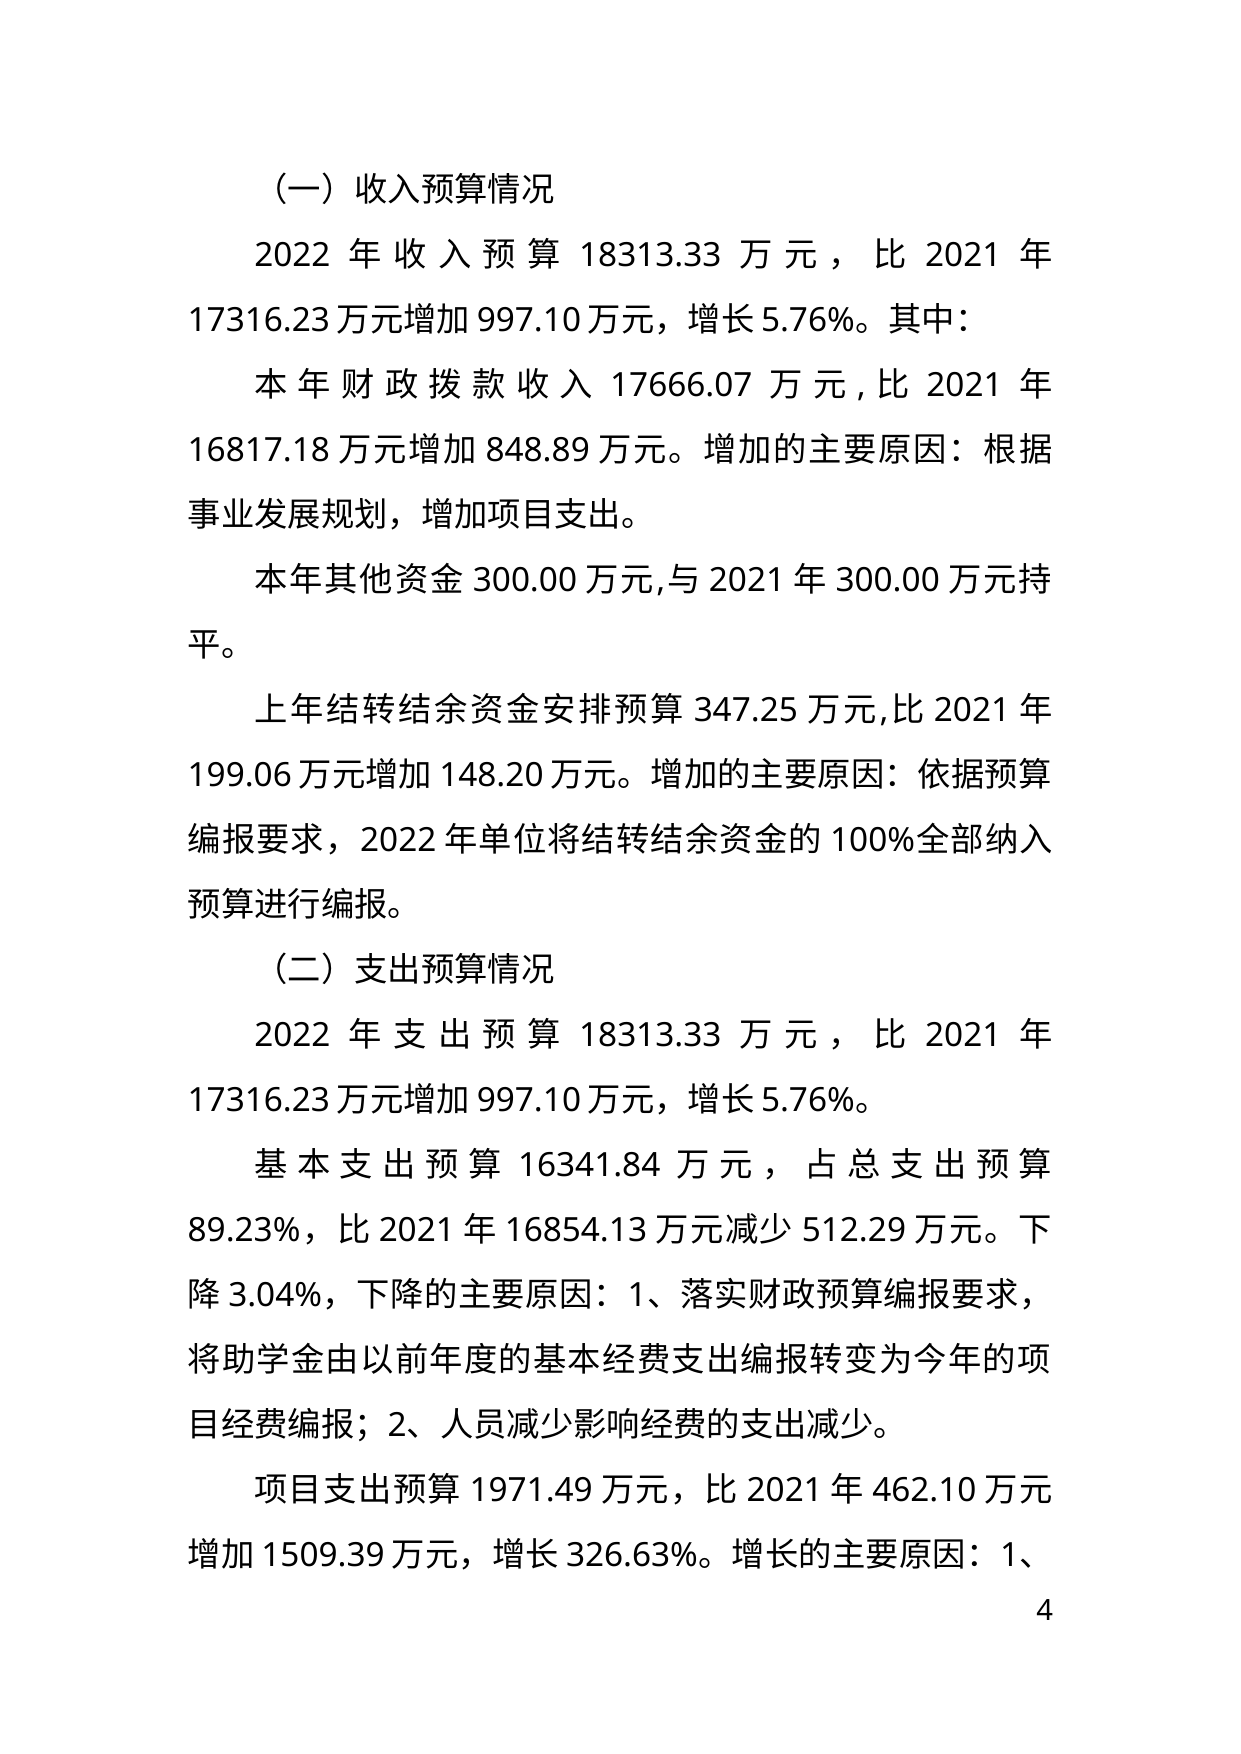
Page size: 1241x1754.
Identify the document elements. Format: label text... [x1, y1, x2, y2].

text （一）收入预算情况 [187, 155, 1053, 220]
text 2022年支出预算18313.33万元，比2021年17316.23万元增加997.10万元，增长5.76%。 [187, 1000, 1053, 1130]
text 本年财政拨款收入17666.07万元,比2021年16817.18万元增加848.89万元。增加的主要原因：根据事业发展规划，增加项目支出。 [187, 350, 1053, 545]
text 本年其他资金300.00万元,与2021年300.00万元持平。 [187, 545, 1053, 675]
text 2022年收入预算18313.33万元，比2021年17316.23万元增加997.10万元，增长5.76%。其中： [187, 220, 1053, 350]
text 基本支出预算16341.84万元，占总支出预算89.23%，比2021年16854.13万元减少512.29万元。下降3.04%，下降的主要原因：1、落实财政预算编报要求，将助学金由以前年度的基本经费支出编报转变为今年的项目经费编报；2、人员减少影响经费的支出减少。 [187, 1130, 1053, 1455]
text （二）支出预算情况 [187, 935, 1053, 1000]
text 上年结转结余资金安排预算347.25万元,比2021年199.06万元增加148.20万元。增加的主要原因：依据预算编报要求，2022年单位将结转结余资金的100%全部纳入预算进行编报。 [187, 675, 1053, 935]
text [187, 1455, 1053, 1585]
